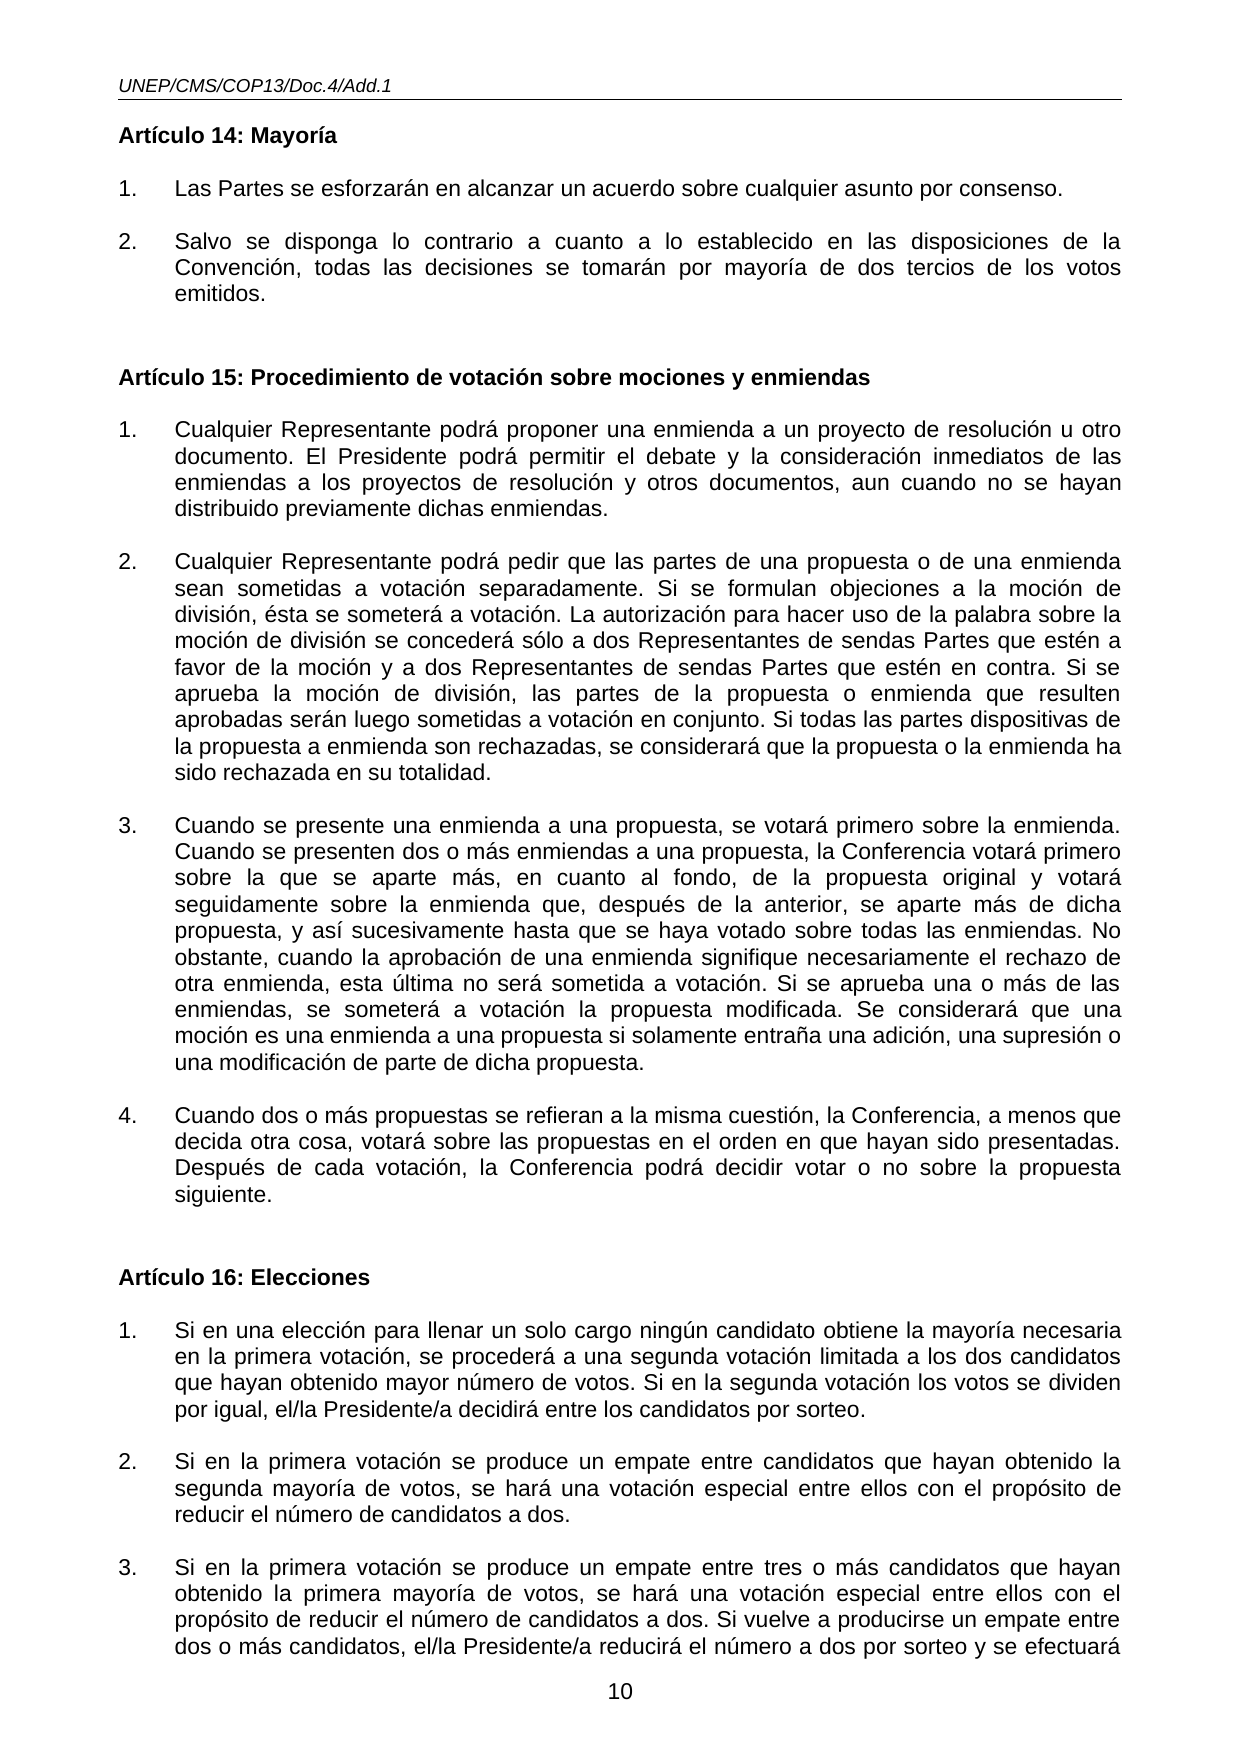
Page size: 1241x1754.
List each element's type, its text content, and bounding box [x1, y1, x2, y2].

list Cualquier Representante podrá pedir que las partes de una propuesta o de una enmienda sean sometidas a votación separadamente. Si se formulan objeciones a la moción de división, ésta se someterá a votación. La autorización para hacer uso de la palabra sobre la moción de división se concederá sólo a dos Representantes de sendas Partes que estén a favor de la moción y a dos Representantes de sendas Partes que estén en contra. Si se aprueba la moción de división, las partes de la propuesta o enmienda que resulten aprobadas serán luego sometidas a votación en conjunto. Si todas las partes dispositivas de la propuesta a enmienda son rechazadas, se considerará que la propuesta o la enmienda ha sido rechazada en su totalidad. [118, 548, 1122, 785]
list Salvo se disponga lo contrario a cuanto a lo establecido en las disposiciones de la Convención, todas las decisiones se tomarán por mayoría de dos tercios de los votos emitidos. [118, 228, 1122, 307]
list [118, 1554, 1122, 1659]
text Artículo 15: Procedimiento de votación sobre mociones y enmiendas [118, 364, 1122, 390]
list Cualquier Representante podrá proponer una enmienda a un proyecto de resolución u otro documento. El Presidente podrá permitir el debate y la consideración inmediatos de las enmiendas a los proyectos de resolución y otros documentos, aun cuando no se hayan distribuido previamente dichas enmiendas. [118, 416, 1122, 522]
list Las Partes se esforzarán en alcanzar un acuerdo sobre cualquier asunto por consenso. [118, 175, 1122, 201]
list Si en una elección para llenar un solo cargo ningún candidato obtiene la mayoría necesaria en la primera votación, se procederá a una segunda votación limitada a los dos candidatos que hayan obtenido mayor número de votos. Si en la segunda votación los votos se dividen por igual, el/la Presidente/a decidirá entre los candidatos por sorteo. [118, 1317, 1122, 1422]
text Artículo 14: Mayoría [118, 122, 1122, 149]
text Artículo 16: Elecciones [118, 1264, 1122, 1290]
list Si en la primera votación se produce un empate entre candidatos que hayan obtenido la segunda mayoría de votos, se hará una votación especial entre ellos con el propósito de reducir el número de candidatos a dos. [118, 1448, 1122, 1527]
list Cuando dos o más propuestas se refieran a la misma cuestión, la Conferencia, a menos que decida otra cosa, votará sobre las propuestas en el orden en que hayan sido presentadas. Después de cada votación, la Conferencia podrá decidir votar o no sobre la propuesta siguiente. [118, 1102, 1122, 1207]
list Cuando se presente una enmienda a una propuesta, se votará primero sobre la enmienda. Cuando se presenten dos o más enmiendas a una propuesta, la Conferencia votará primero sobre la que se aparte más, en cuanto al fondo, de la propuesta original y votará seguidamente sobre la enmienda que, después de la anterior, se aparte más de dicha propuesta, y así sucesivamente hasta que se haya votado sobre todas las enmiendas. No obstante, cuando la aprobación de una enmienda signifique necesariamente el rechazo de otra enmienda, esta última no será sometida a votación. Si se aprueba una o más de las enmiendas, se someterá a votación la propuesta modificada. Se considerará que una moción es una enmienda a una propuesta si solamente entraña una adición, una supresión o una modificación de parte de dicha propuesta. [118, 812, 1122, 1075]
